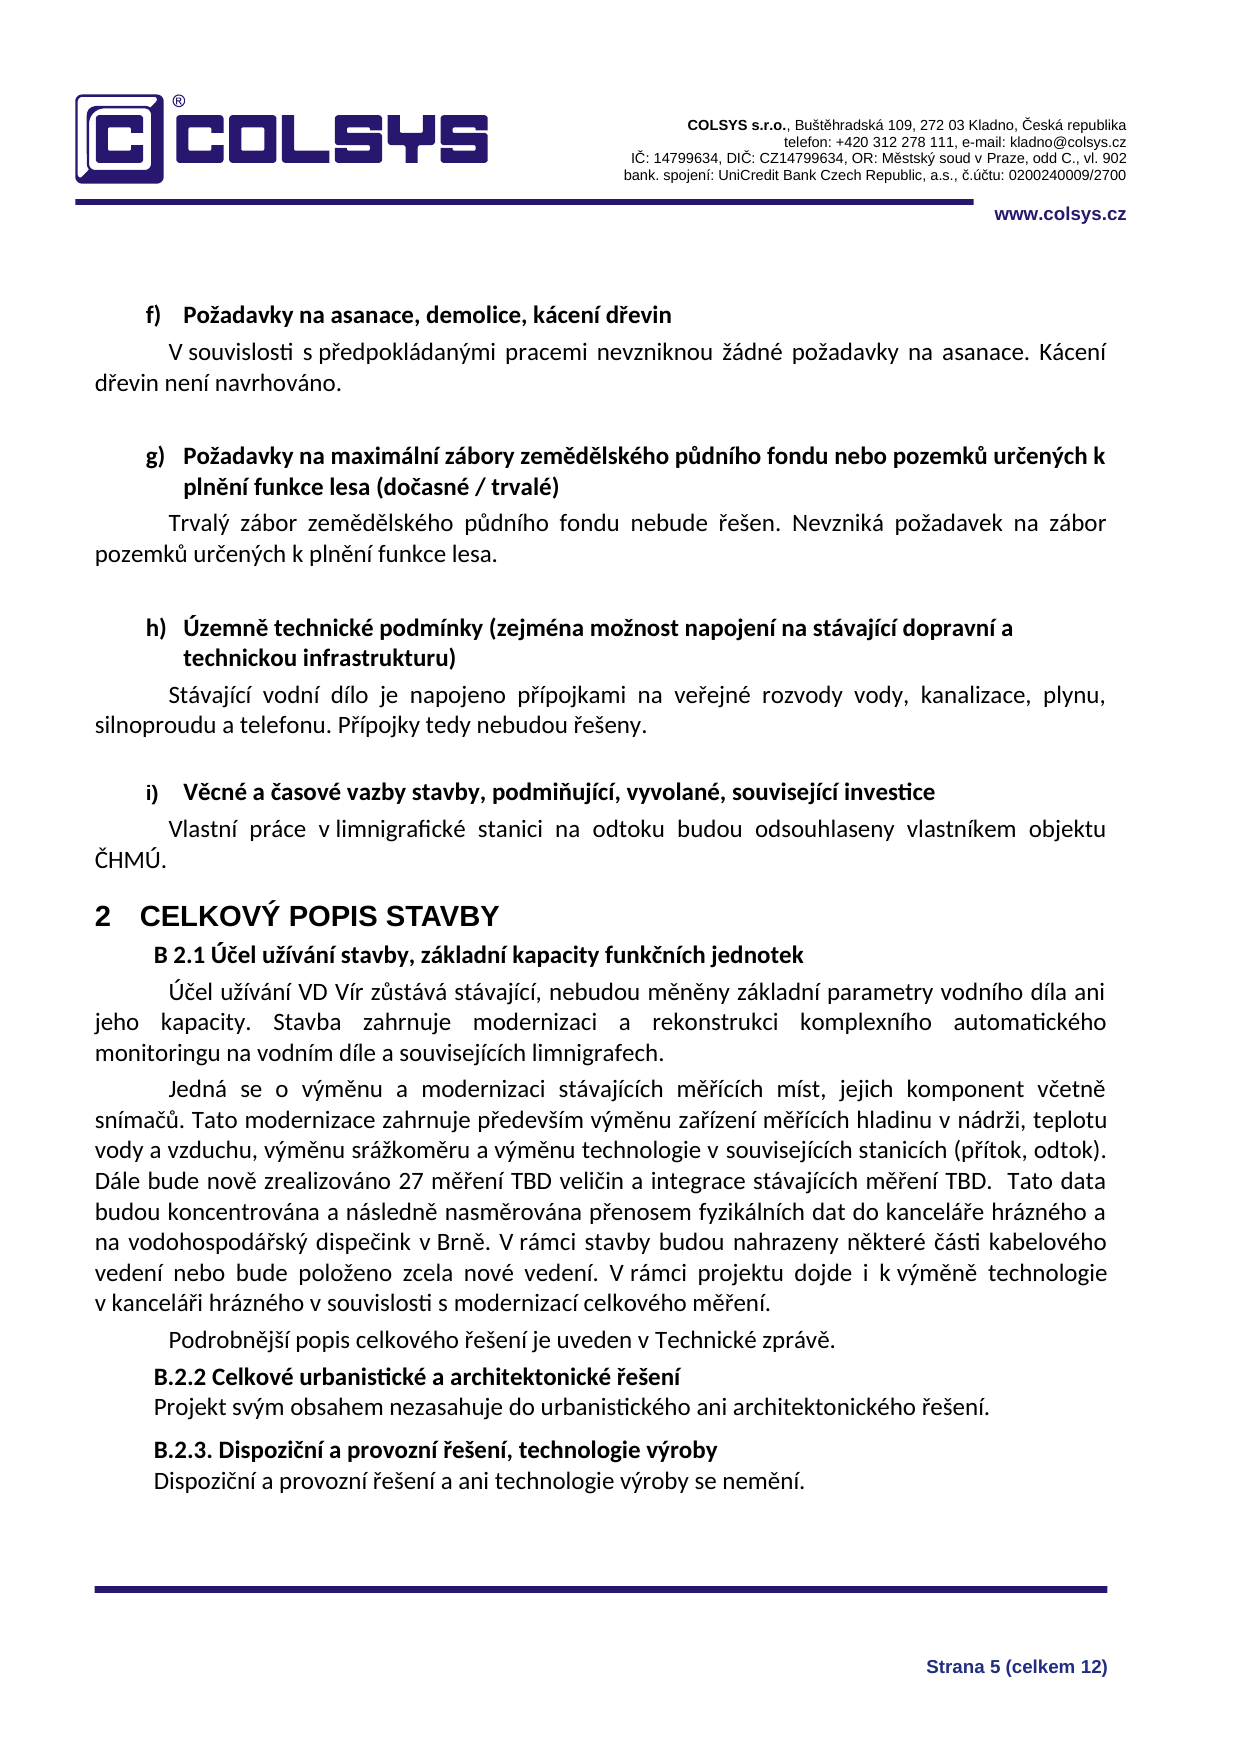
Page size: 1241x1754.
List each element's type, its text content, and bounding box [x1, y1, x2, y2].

text Celkový popis stavby [94, 899, 1107, 933]
list Územně technické podmínky (zejména možnost napojení na stávající dopravní a technickou infrastrukturu) [146, 612, 1107, 673]
text Stávající vodní dílo je napojeno přípojkami na veřejné rozvody vody, kanalizace, plynu, silnoproudu a telefonu. Přípojky tedy nebudou řešeny. [94, 679, 1107, 740]
text Účel užívání VD Vír zůstává stávající, nebudou měněny základní parametry vodního díla ani jeho kapacity. Stavba zahrnuje modernizaci a rekonstrukci komplexního automatického monitoringu na vodním díle a souvisejících limnigrafech. [94, 976, 1107, 1067]
list Požadavky na asanace, demolice, kácení dřevin [146, 299, 1107, 330]
text B.2.3. Dispoziční a provozní řešení, technologie výroby [153, 1434, 1107, 1465]
list Požadavky na maximální zábory zemědělského půdního fondu nebo pozemků určených k plnění funkce lesa (dočasné / trvalé) [146, 440, 1107, 501]
text Dispoziční a provozní řešení a ani technologie výroby se nemění. [153, 1465, 1107, 1495]
list Věcné a časové vazby stavby, podmiňující, vyvolané, související investice [146, 776, 1107, 807]
text V souvislosti s předpokládanými pracemi nevzniknou žádné požadavky na asanace. Kácení dřevin není navrhováno. [94, 336, 1107, 397]
text B 2.1 Účel užívání stavby, základní kapacity funkčních jednotek [153, 939, 1107, 969]
text Jedná se o výměnu a modernizaci stávajících měřících míst, jejich komponent včetně snímačů. Tato modernizace zahrnuje především výměnu zařízení měřících hladinu v nádrži, teplotu vody a vzduchu, výměnu srážkoměru a výměnu technologie v souvisejících stanicích (přítok, odtok). Dále bude nově zrealizováno 27 měření TBD veličin a integrace stávajících měření TBD. Tato data budou koncentrována a následně nasměrována přenosem fyzikálních dat do kanceláře hrázného a na vodohospodářský dispečink v Brně. V rámci stavby budou nahrazeny některé části kabelového vedení nebo bude položeno zcela nové vedení. V rámci projektu dojde i k výměně technologie v kanceláři hrázného v souvislosti s modernizací celkového měření. [94, 1074, 1107, 1318]
text Vlastní práce v limnigrafické stanici na odtoku budou odsouhlaseny vlastníkem objektu ČHMÚ. [94, 813, 1107, 874]
text Podrobnější popis celkového řešení je uveden v Technické zprávě. [94, 1324, 1107, 1354]
text Trvalý zábor zemědělského půdního fondu nebude řešen. Nevzniká požadavek na zábor pozemků určených k plnění funkce lesa. [94, 508, 1107, 569]
text Projekt svým obsahem nezasahuje do urbanistického ani architektonického řešení. [153, 1391, 1107, 1422]
text B.2.2 Celkové urbanistické a architektonické řešení [153, 1361, 1107, 1391]
